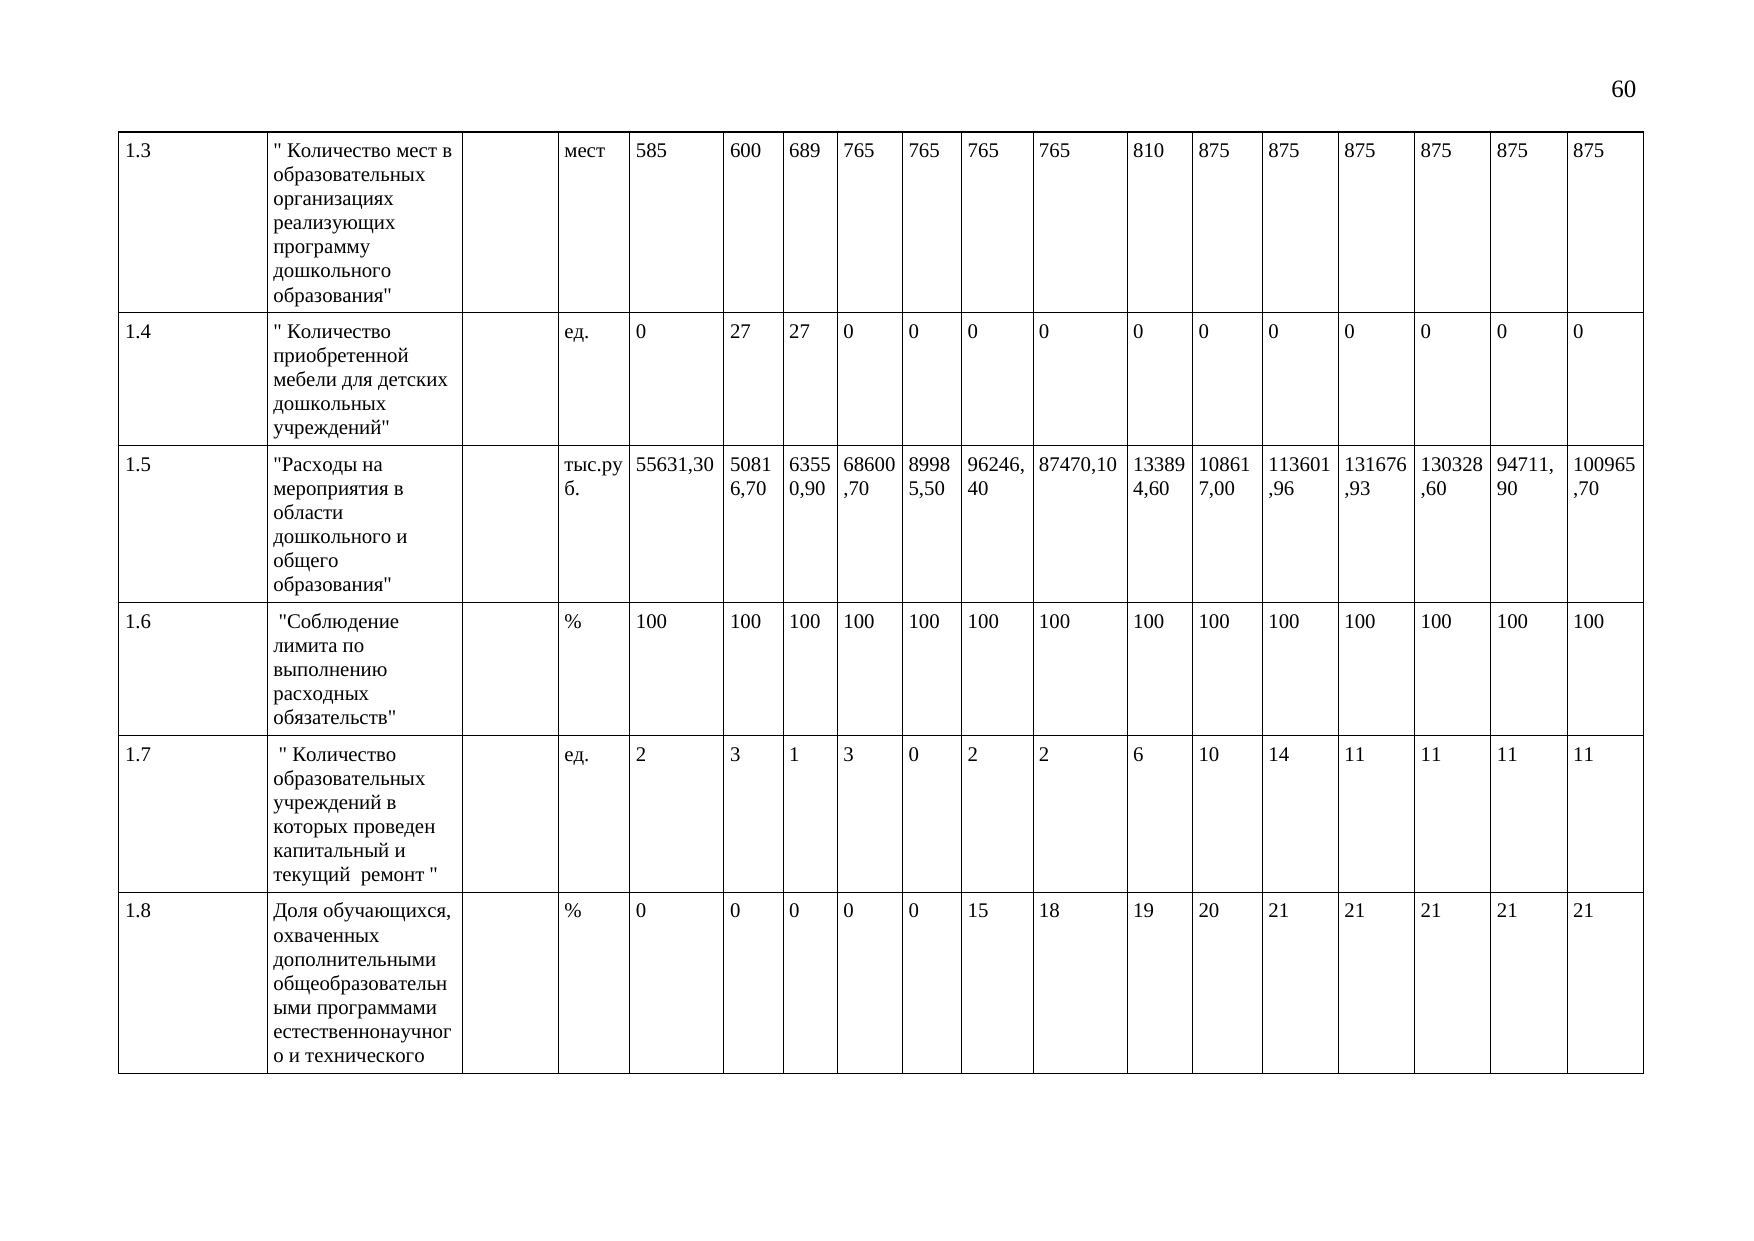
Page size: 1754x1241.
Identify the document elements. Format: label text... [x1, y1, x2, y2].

table_cell 0 [903, 893, 961, 1073]
table_cell 100 [903, 603, 961, 735]
table_cell 1.8 [119, 893, 267, 1073]
table_cell 2 [962, 736, 1033, 892]
table_cell 100 [1128, 603, 1192, 735]
table_cell 63550,90 [784, 446, 837, 602]
table_cell 100 [1415, 603, 1490, 735]
table_cell 810 [1128, 133, 1192, 312]
table_cell 765 [962, 133, 1033, 312]
table_cell 0 [903, 313, 961, 445]
table_cell 19 [1128, 893, 1192, 1073]
table_cell 1.4 [119, 313, 267, 445]
table_cell [463, 893, 558, 1073]
table_cell 11 [1568, 736, 1643, 892]
table_cell 10 [1193, 736, 1262, 892]
table_cell 3 [838, 736, 902, 892]
table_cell 11 [1339, 736, 1414, 892]
table_cell 0 [1263, 313, 1338, 445]
table_cell 0 [1568, 313, 1643, 445]
table_cell [463, 133, 558, 312]
table_cell [463, 313, 558, 445]
table_cell 131676,93 [1339, 446, 1414, 602]
table_cell 21 [1263, 893, 1338, 1073]
table_cell 113601,96 [1263, 446, 1338, 602]
table_cell 21 [1415, 893, 1490, 1073]
table_cell 100 [1034, 603, 1127, 735]
table_cell [463, 736, 558, 892]
table_cell 1 [784, 736, 837, 892]
table_cell % [559, 893, 629, 1073]
table_cell мест [559, 133, 629, 312]
table_cell 875 [1193, 133, 1262, 312]
table_cell 0 [1034, 313, 1127, 445]
table_cell 0 [724, 893, 783, 1073]
table_cell 2 [1034, 736, 1127, 892]
table_cell 100 [1193, 603, 1262, 735]
table_cell 0 [838, 893, 902, 1073]
table_cell 875 [1339, 133, 1414, 312]
table_cell 0 [1339, 313, 1414, 445]
table_cell 15 [962, 893, 1033, 1073]
table_cell 0 [630, 893, 723, 1073]
table_cell 3 [724, 736, 783, 892]
table_cell 94711,90 [1491, 446, 1567, 602]
table_cell ед. [559, 736, 629, 892]
table_cell 100 [784, 603, 837, 735]
table_cell 0 [962, 313, 1033, 445]
table_cell "Расходы на мероприятия в области дошкольного и общего образования" [268, 446, 462, 602]
table_cell " Количество образовательных учреждений в которых проведен капитальный и текущий ремонт " [268, 736, 462, 892]
table_cell 0 [630, 313, 723, 445]
table_cell 6 [1128, 736, 1192, 892]
table_cell 875 [1491, 133, 1567, 312]
table_cell 875 [1568, 133, 1643, 312]
table_cell 100965,70 [1568, 446, 1643, 602]
table_cell 1.7 [119, 736, 267, 892]
table_cell 100 [724, 603, 783, 735]
table_cell 765 [1034, 133, 1127, 312]
table_cell 0 [1128, 313, 1192, 445]
table_cell 100 [630, 603, 723, 735]
table_cell 765 [838, 133, 902, 312]
table_cell 14 [1263, 736, 1338, 892]
table_cell 765 [903, 133, 961, 312]
table_cell 1.3 [119, 133, 267, 312]
table_cell 585 [630, 133, 723, 312]
table_cell 1.5 [119, 446, 267, 602]
table_cell % [559, 603, 629, 735]
table_cell "Соблюдение лимита по выполнению расходных обязательств" [268, 603, 462, 735]
table_cell 18 [1034, 893, 1127, 1073]
table_cell 875 [1415, 133, 1490, 312]
table_cell [463, 446, 558, 602]
table_cell 20 [1193, 893, 1262, 1073]
table_cell 0 [903, 736, 961, 892]
table_cell 87470,10 [1034, 446, 1127, 602]
table_cell " Количество мест в образовательных организациях реализующих программу дошкольного образования" [268, 133, 462, 312]
table_cell 100 [1263, 603, 1338, 735]
table_cell 27 [724, 313, 783, 445]
table_cell 100 [838, 603, 902, 735]
table_cell 1.6 [119, 603, 267, 735]
table_cell 100 [1491, 603, 1567, 735]
table_cell ед. [559, 313, 629, 445]
table_cell 96246,40 [962, 446, 1033, 602]
table_cell 2 [630, 736, 723, 892]
table_cell " Количество приобретенной мебели для детских дошкольных учреждений" [268, 313, 462, 445]
table_cell 89985,50 [903, 446, 961, 602]
table_cell 133894,60 [1128, 446, 1192, 602]
table_cell 875 [1263, 133, 1338, 312]
table_cell 21 [1568, 893, 1643, 1073]
table_cell 50816,70 [724, 446, 783, 602]
table_cell 108617,00 [1193, 446, 1262, 602]
table_cell 0 [1415, 313, 1490, 445]
table_cell 0 [838, 313, 902, 445]
table_cell 0 [1491, 313, 1567, 445]
table_cell 21 [1491, 893, 1567, 1073]
table_cell 11 [1491, 736, 1567, 892]
table_cell 689 [784, 133, 837, 312]
table_cell тыс.руб. [559, 446, 629, 602]
table_cell 21 [1339, 893, 1414, 1073]
table_cell 0 [1193, 313, 1262, 445]
table_cell 130328,60 [1415, 446, 1490, 602]
table_cell 100 [1568, 603, 1643, 735]
table_cell [463, 603, 558, 735]
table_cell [268, 893, 462, 1073]
table_cell 27 [784, 313, 837, 445]
table_cell 11 [1415, 736, 1490, 892]
table_cell 0 [784, 893, 837, 1073]
table_cell 100 [1339, 603, 1414, 735]
table_cell 600 [724, 133, 783, 312]
table_cell 68600,70 [838, 446, 902, 602]
table_cell 55631,30 [630, 446, 723, 602]
table_cell 100 [962, 603, 1033, 735]
